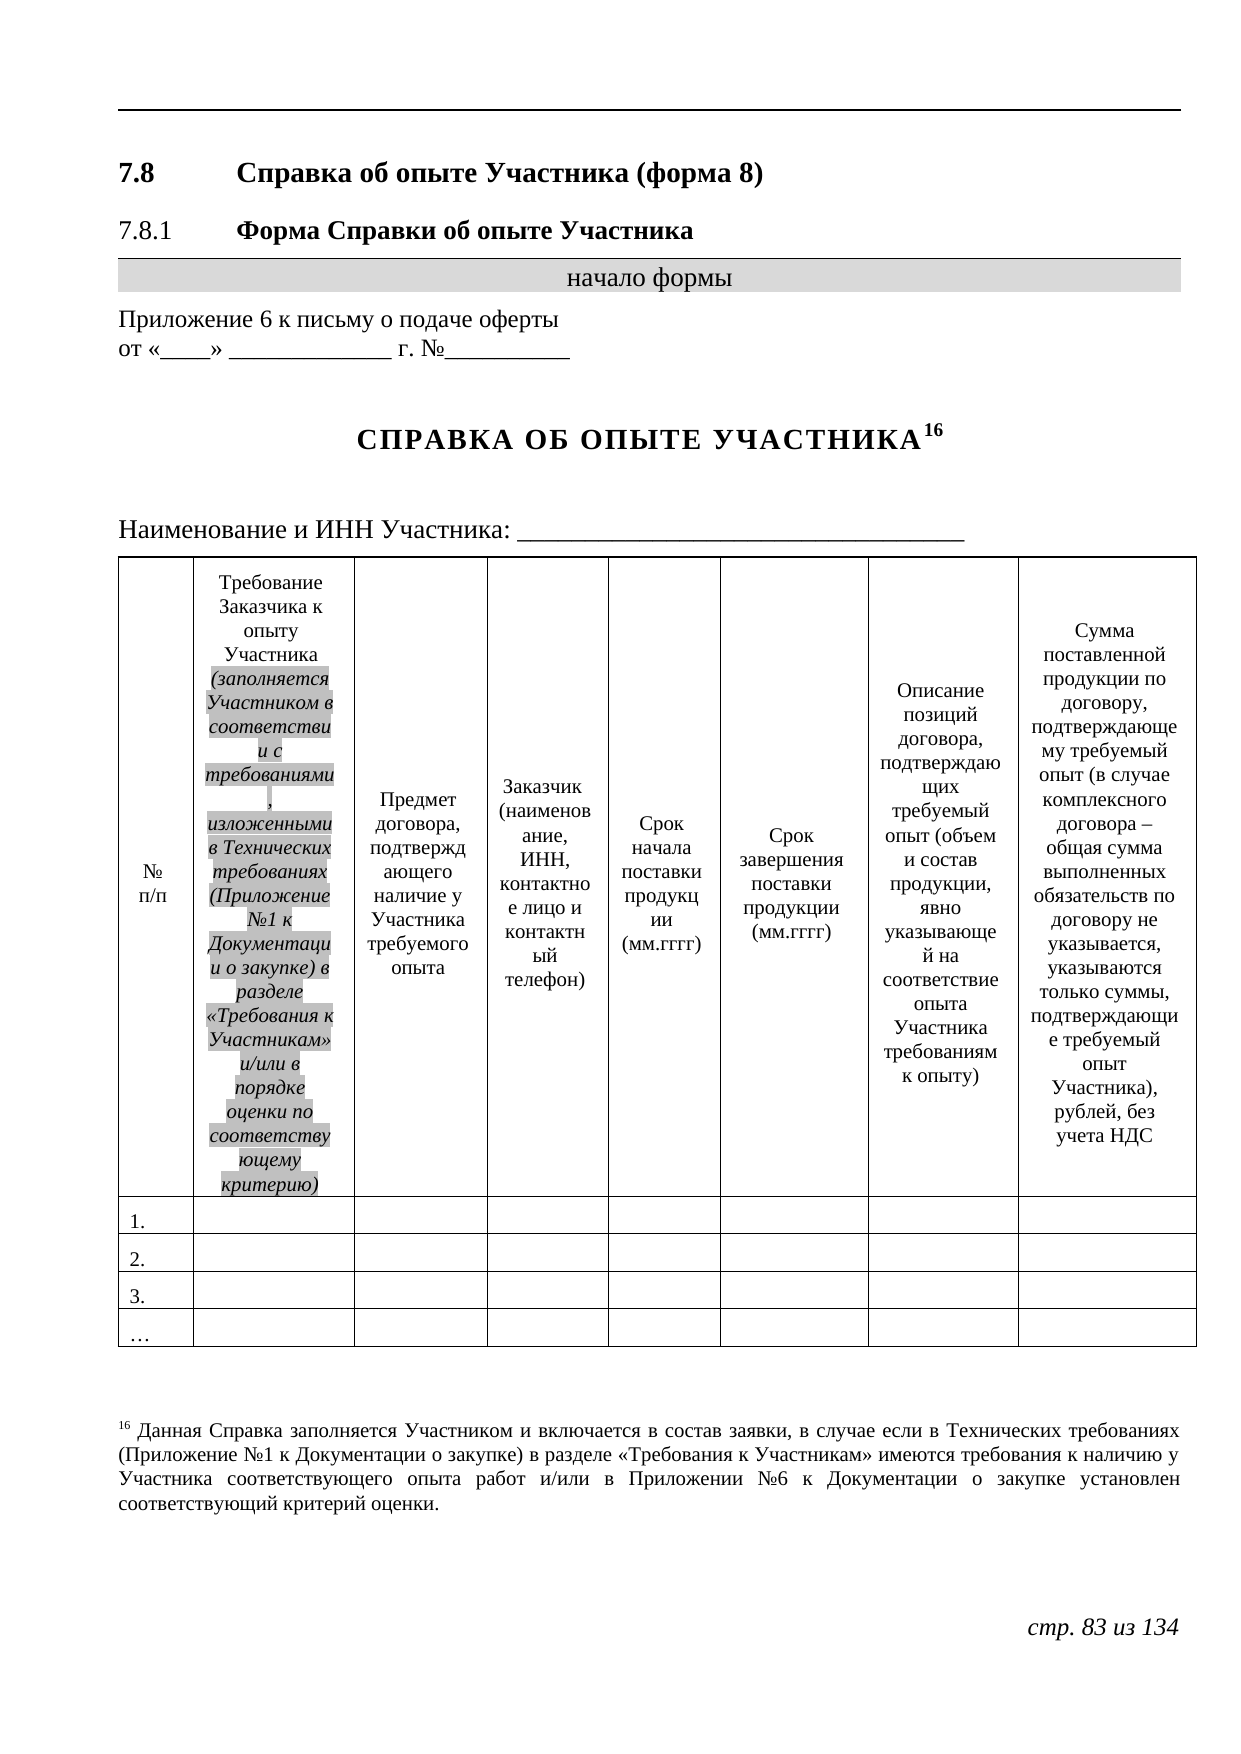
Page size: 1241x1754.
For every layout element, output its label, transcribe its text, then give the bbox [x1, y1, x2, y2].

table_cell [355, 1309, 487, 1346]
table_cell [609, 1234, 720, 1271]
table_cell [1019, 1309, 1196, 1346]
table_header Срок начала поставки продукции (мм.гггг) [609, 558, 720, 1196]
text Справка об опыте Участника [118, 418, 1181, 457]
table_header Заказчик (наименование, ИНН, контактное лицо и контактный телефон) [488, 558, 608, 1196]
text Наименование и ИНН Участника: _________________________________ [118, 513, 1181, 544]
table_cell [355, 1197, 487, 1233]
table_cell [721, 1309, 868, 1346]
table_cell [869, 1309, 1018, 1346]
table_cell [194, 1272, 354, 1308]
table_cell [609, 1309, 720, 1346]
table_cell … [119, 1309, 193, 1346]
table_cell [194, 1309, 354, 1346]
table_cell [119, 1272, 193, 1308]
table_cell [609, 1272, 720, 1308]
table_cell [119, 1197, 193, 1233]
table_cell [488, 1234, 608, 1271]
table_cell [488, 1309, 608, 1346]
table_cell [721, 1234, 868, 1271]
table_cell [1019, 1272, 1196, 1308]
table_cell [721, 1197, 868, 1233]
table_cell [194, 1197, 354, 1233]
table_header Описание позиций договора, подтверждающих требуемый опыт (объем и состав продукции, явно указывающей на соответствие опыта Участника требованиям к опыту) [869, 558, 1018, 1196]
subtitle Справка об опыте Участника (форма 8) [118, 156, 1184, 189]
text Приложение 6 к письму о подаче оферты от «____» _____________ г. №__________ [118, 304, 1181, 362]
table_cell [869, 1197, 1018, 1233]
table_cell [869, 1272, 1018, 1308]
table_cell [488, 1197, 608, 1233]
table_header Сумма поставленной продукции по договору, подтверждающему требуемый опыт (в случае комплексного договора – общая сумма выполненных обязательств по договору не указывается, указываются только суммы, подтверждающие требуемый опыт Участника), рублей, без учета НДС [1019, 558, 1196, 1196]
table_cell [488, 1272, 608, 1308]
table_cell [609, 1197, 720, 1233]
table_cell [355, 1234, 487, 1271]
table_header № п/п [119, 558, 193, 1196]
table_header Срок завершения поставки продукции (мм.гггг) [721, 558, 868, 1196]
table_cell [355, 1272, 487, 1308]
table_cell [721, 1272, 868, 1308]
table_cell [1019, 1234, 1196, 1271]
table_cell [1019, 1197, 1196, 1233]
text Форма Справки об опыте Участника [118, 214, 1181, 245]
table_cell [119, 1234, 193, 1271]
table_header Требование Заказчика к опыту Участника (заполняется Участником в соответствии с требованиями, изложенными в Технических требованиях (Приложение №1 к Документации о закупке) в разделе «Требования к Участникам» и/или в порядке оценки по соответствующему критерию) [194, 558, 354, 1196]
table_cell [194, 1234, 354, 1271]
table_cell [869, 1234, 1018, 1271]
table_header Предмет договора, подтверждающего наличие у Участника требуемого опыта [355, 558, 487, 1196]
text начало формы [118, 259, 1181, 292]
